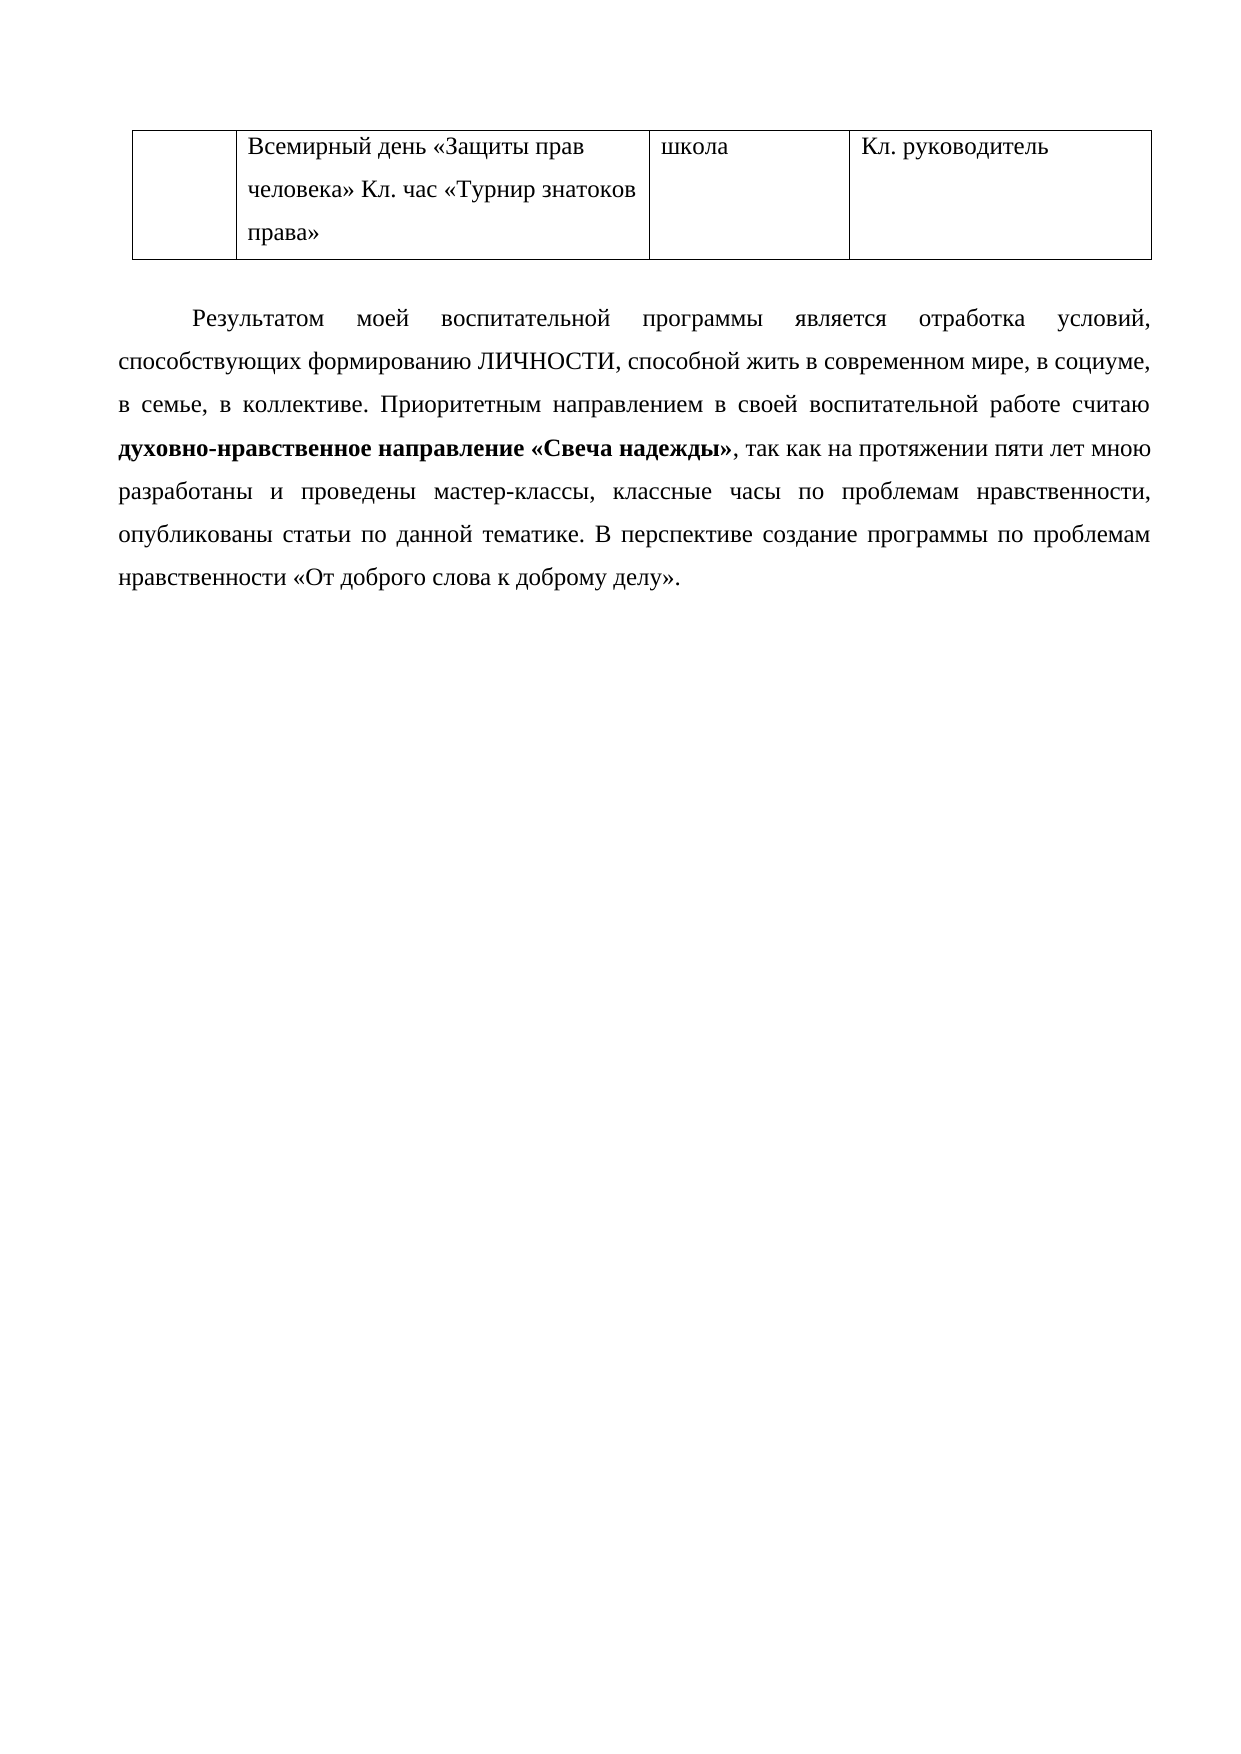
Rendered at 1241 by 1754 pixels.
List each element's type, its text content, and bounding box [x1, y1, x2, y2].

text Результатом моей воспитательной программы является отработка условий, способствующих формированию ЛИЧНОСТИ, способной жить в современном мире, в социуме, в семье, в коллективе. Приоритетным направлением в своей воспитательной работе считаю духовно-нравственное направление «Свеча надежды», так как на протяжении пяти лет мною разработаны и проведены мастер-классы, классные часы по проблемам нравственности, опубликованы статьи по данной тематике. В перспективе создание программы по проблемам нравственности «От доброго слова к доброму делу». [118, 303, 1152, 591]
table_cell Кл. руководитель [850, 131, 1151, 259]
table_cell Всемирный день «Защиты прав человека» Кл. час «Турнир знатоков права» [237, 131, 649, 259]
table_cell школа [650, 131, 849, 259]
